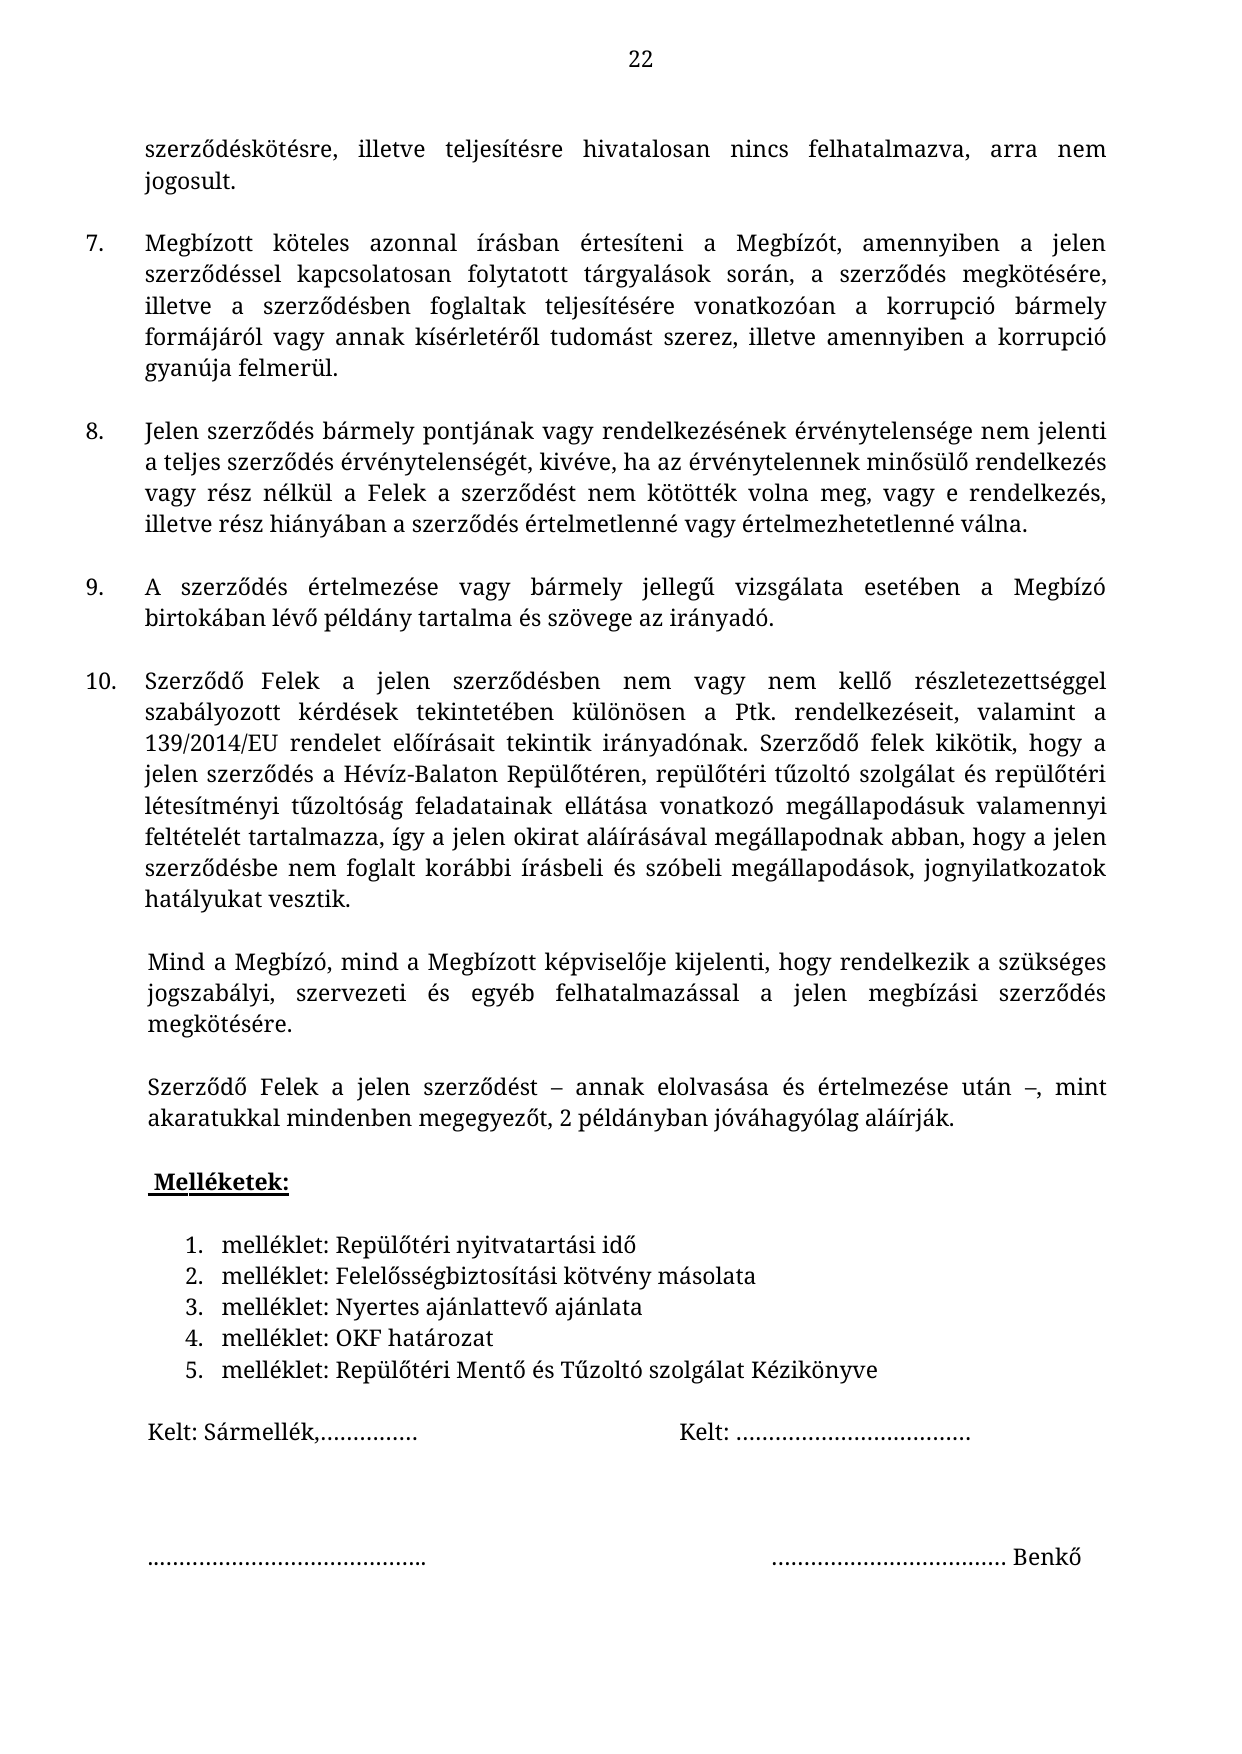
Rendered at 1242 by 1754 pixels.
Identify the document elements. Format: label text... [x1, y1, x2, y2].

text 4. melléklet: OKF határozat [185, 1322, 1198, 1354]
text 8. Jelen szerződés bármely pontjának vagy rendelkezésének érvénytelensége nem jelenti a teljes szerződés érvénytelenségét, kivéve, ha az érvénytelennek minősülő rendelkezés vagy rész nélkül a Felek a szerződést nem kötötték volna meg, vagy e rendelkezés, illetve rész hiányában a szerződés értelmetlenné vagy értelmezhetetlenné válna. [85, 414, 1107, 539]
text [147, 1541, 1087, 1572]
text 2. melléklet: Felelősségbiztosítási kötvény másolata [185, 1260, 1198, 1291]
text Melléketek: [147, 1164, 294, 1197]
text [85, 133, 1107, 196]
text Szerződő Felek a jelen szerződést – annak elolvasása és értelmezése után –, mint akaratukkal mindenben megegyezőt, 2 példányban jóváhagyólag aláírják. [147, 1071, 1107, 1133]
text 9. A szerződés értelmezése vagy bármely jellegű vizsgálata esetében a Megbízó birtokában lévő példány tartalma és szövege az irányadó. [85, 571, 1106, 633]
text 1. melléklet: Repülőtéri nyitvatartási idő [185, 1229, 1198, 1260]
text Kelt: Sármellék,…………… Kelt: ……………………………… [147, 1416, 1198, 1447]
text 7. Megbízott köteles azonnal írásban értesíteni a Megbízót, amennyiben a jelen szerződéssel kapcsolatosan folytatott tárgyalások során, a szerződés megkötésére, illetve a szerződésben foglaltak teljesítésére vonatkozóan a korrupció bármely formájáról vagy annak kísérletéről tudomást szerez, illetve amennyiben a korrupció gyanúja felmerül. [85, 227, 1107, 383]
text Mind a Megbízó, mind a Megbízott képviselője kijelenti, hogy rendelkezik a szükséges jogszabályi, szervezeti és egyéb felhatalmazással a jelen megbízási szerződés megkötésére. [147, 946, 1106, 1039]
text 3. melléklet: Nyertes ajánlattevő ajánlata [185, 1291, 1198, 1322]
text 10. Szerződő Felek a jelen szerződésben nem vagy nem kellő részletezettséggel szabályozott kérdések tekintetében különösen a Ptk. rendelkezéseit, valamint a 139/2014/EU rendelet előírásait tekintik irányadónak. Szerződő felek kikötik, hogy a jelen szerződés a Hévíz-Balaton Repülőtéren, repülőtéri tűzoltó szolgálat és repülőtéri létesítményi tűzoltóság feladatainak ellátása vonatkozó megállapodásuk valamennyi feltételét tartalmazza, így a jelen okirat aláírásával megállapodnak abban, hogy a jelen szerződésbe nem foglalt korábbi írásbeli és szóbeli megállapodások, jognyilatkozatok hatályukat vesztik. [85, 664, 1107, 914]
text 5. melléklet: Repülőtéri Mentő és Tűzoltó szolgálat Kézikönyve [185, 1354, 1198, 1385]
